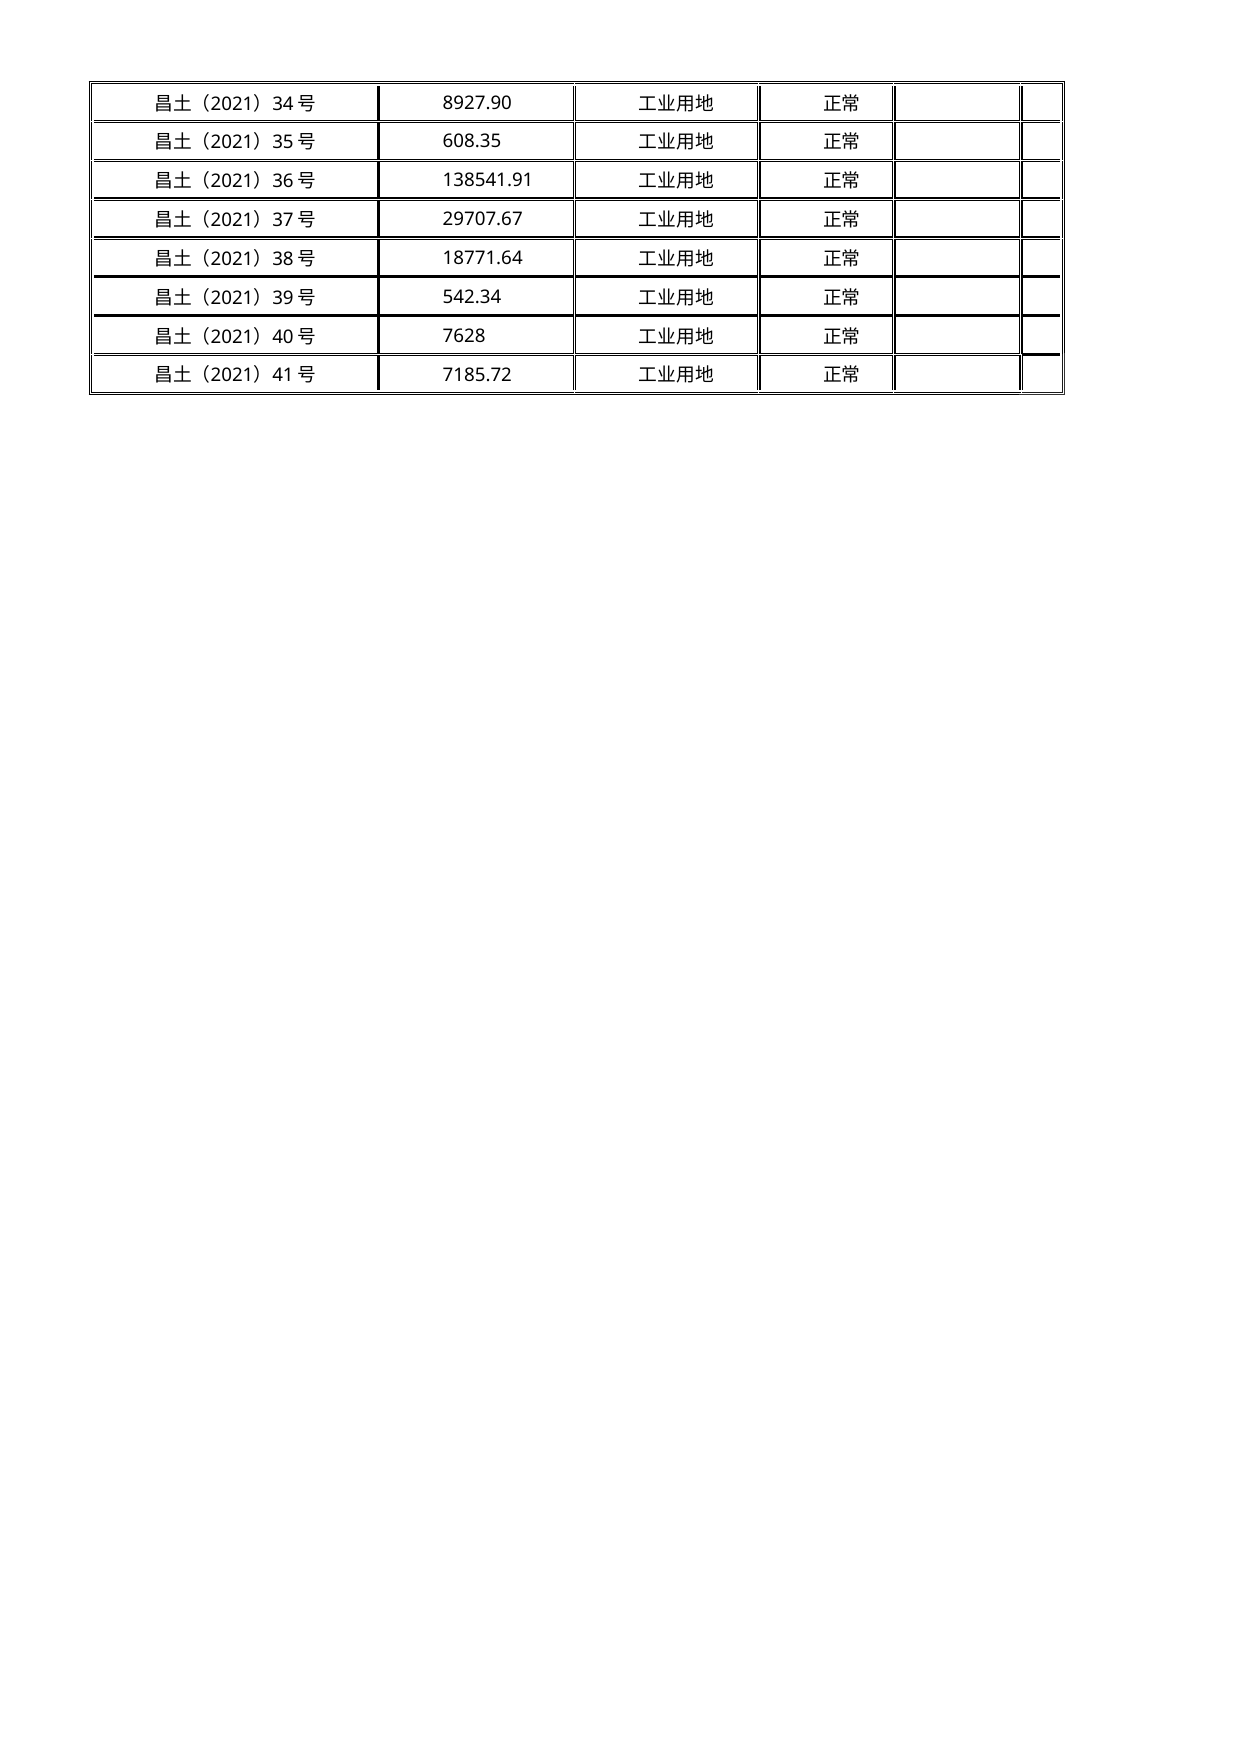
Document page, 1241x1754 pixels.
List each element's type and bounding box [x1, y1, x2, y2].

table_cell [28, 81, 1063, 427]
